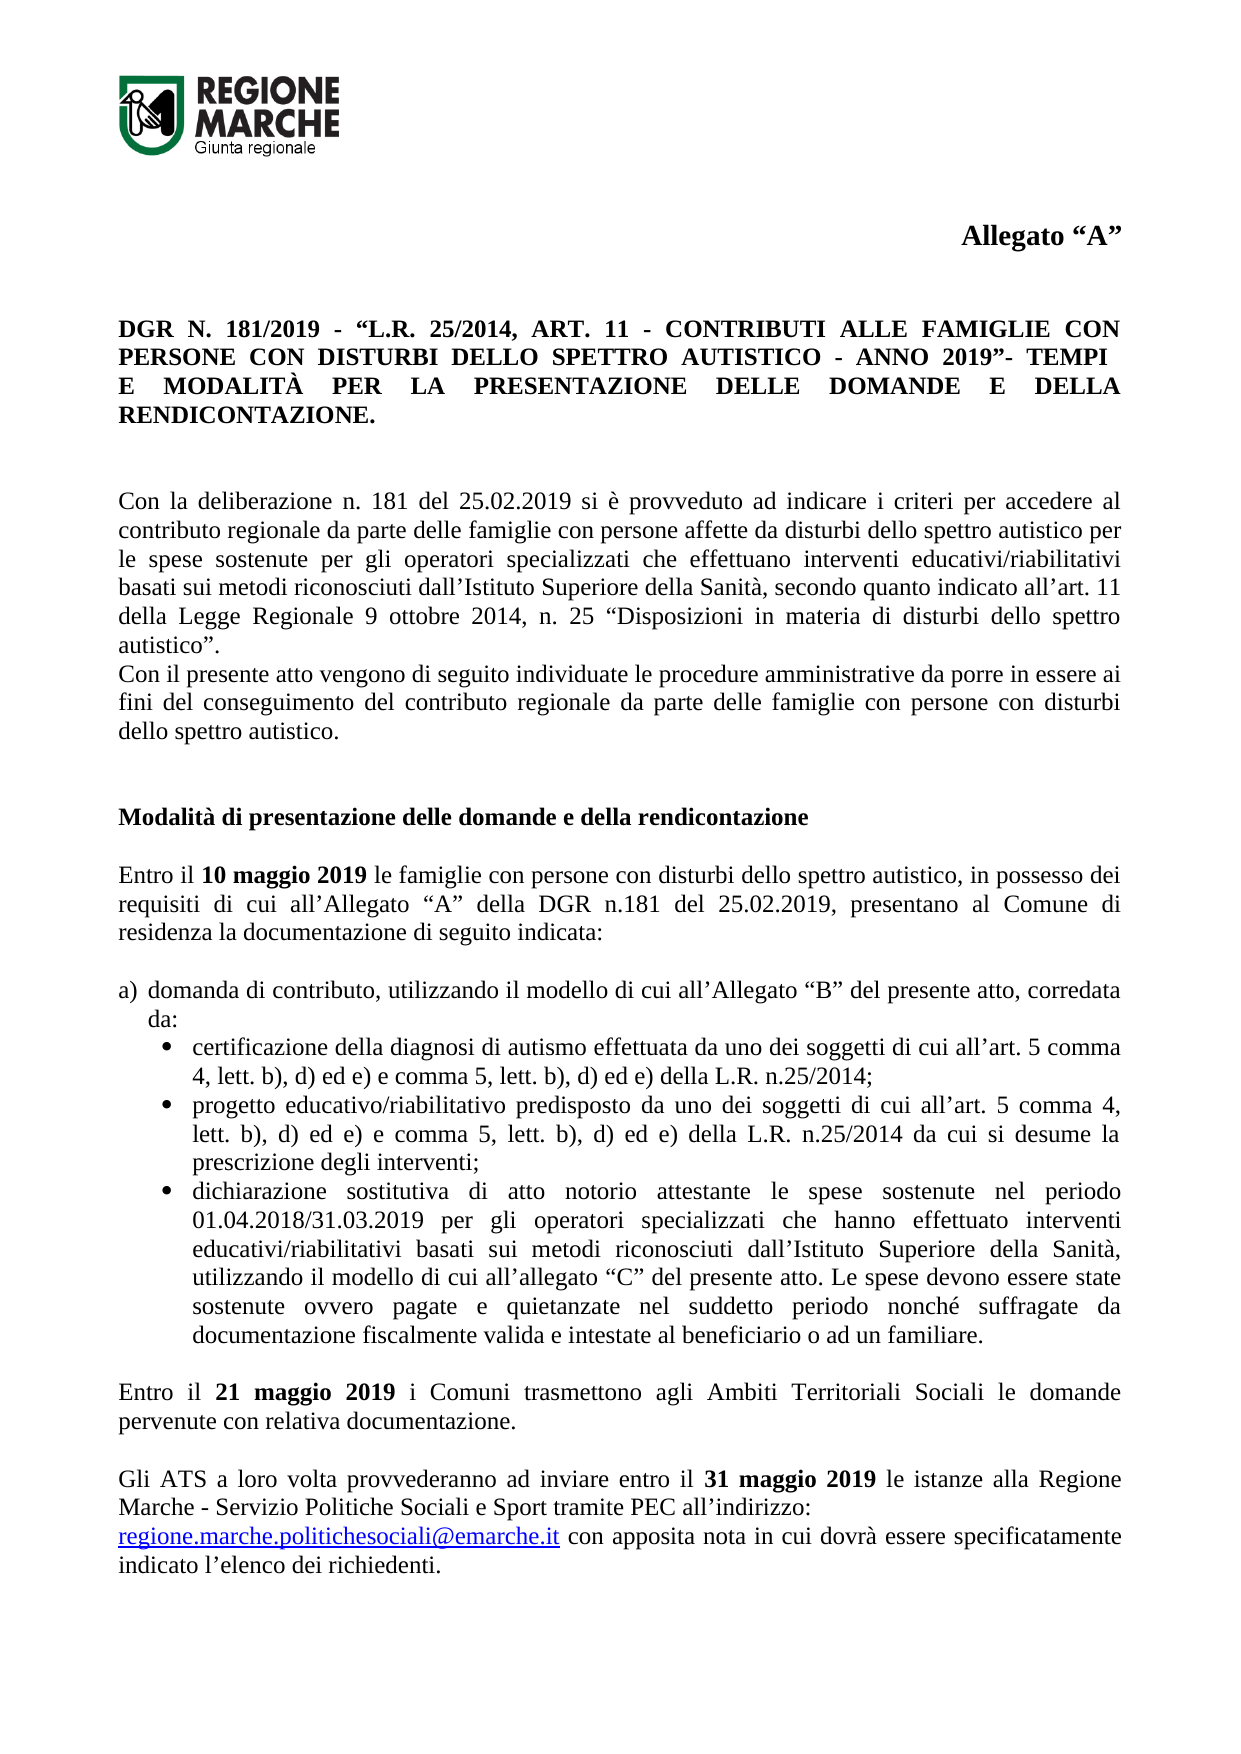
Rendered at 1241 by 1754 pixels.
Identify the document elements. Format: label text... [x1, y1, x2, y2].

text Gli ATS a loro volta provvederanno ad inviare entro il 31 maggio 2019 le istanze alla Regione Marche - Servizio Politiche Sociali e Sport tramite PEC all’indirizzo: [118, 1464, 1122, 1521]
text Entro il 10 maggio 2019 le famiglie con persone con disturbi dello spettro autistico, in possesso dei requisiti di cui all’Allegato “A” della DGR n.181 del 25.02.2019, presentano al Comune di residenza la documentazione di seguito indicata: [118, 860, 1122, 946]
picture [118, 73, 346, 157]
list dichiarazione sostitutiva di atto notorio attestante le spese sostenute nel periodo 01.04.2018/31.03.2019 per gli operatori specializzati che hanno effettuato interventi educativi/riabilitativi basati sui metodi riconosciuti dall’Istituto Superiore della Sanità, utilizzando il modello di cui all’allegato “C” del presente atto. Le spese devono essere state sostenute ovvero pagate e quietanzate nel suddetto periodo nonché suffragate da documentazione fiscalmente valida e intestate al beneficiario o ad un familiare. [162, 1176, 1122, 1349]
list certificazione della diagnosi di autismo effettuata da uno dei soggetti di cui all’art. 5 comma 4, lett. b), d) ed e) e comma 5, lett. b), d) ed e) della L.R. n.25/2014; [162, 1032, 1122, 1090]
text Con il presente atto vengono di seguito individuate le procedure amministrative da porre in essere ai fini del conseguimento del contributo regionale da parte delle famiglie con persone con disturbi dello spettro autistico. [118, 659, 1122, 745]
list domanda di contributo, utilizzando il modello di cui all’Allegato “B” del presente atto, corredata da: [118, 975, 1122, 1032]
list progetto educativo/riabilitativo predisposto da uno dei soggetti di cui all’art. 5 comma 4, lett. b), d) ed e) e comma 5, lett. b), d) ed e) della L.R. n.25/2014 da cui si desume la prescrizione degli interventi; [162, 1090, 1122, 1176]
text Con la deliberazione n. 181 del 25.02.2019 si è provveduto ad indicare i criteri per accedere al contributo regionale da parte delle famiglie con persone affette da disturbi dello spettro autistico per le spese sostenute per gli operatori specializzati che effettuano interventi educativi/riabilitativi basati sui metodi riconosciuti dall’Istituto Superiore della Sanità, secondo quanto indicato all’art. 11 della Legge Regionale 9 ottobre 2014, n. 25 “Disposizioni in materia di disturbi dello spettro autistico”. [118, 486, 1122, 659]
text Allegato “A” [118, 218, 1122, 251]
text DGR n. 181/2019 - “L.R. 25/2014, Art. 11 - Contributi alle famiglie con persone con disturbi dello spettro autistico - Anno 2019”- Tempi e modalità per la presentazione delle domande e della rendicontazione. [118, 314, 1122, 429]
text regione.marche.politichesociali@emarche.it con apposita nota in cui dovrà essere specificatamente indicato l’elenco dei richiedenti. [118, 1521, 1122, 1579]
text Modalità di presentazione delle domande e della rendicontazione [118, 802, 1122, 831]
text Entro il 21 maggio 2019 i Comuni trasmettono agli Ambiti Territoriali Sociali le domande pervenute con relativa documentazione. [118, 1377, 1122, 1435]
